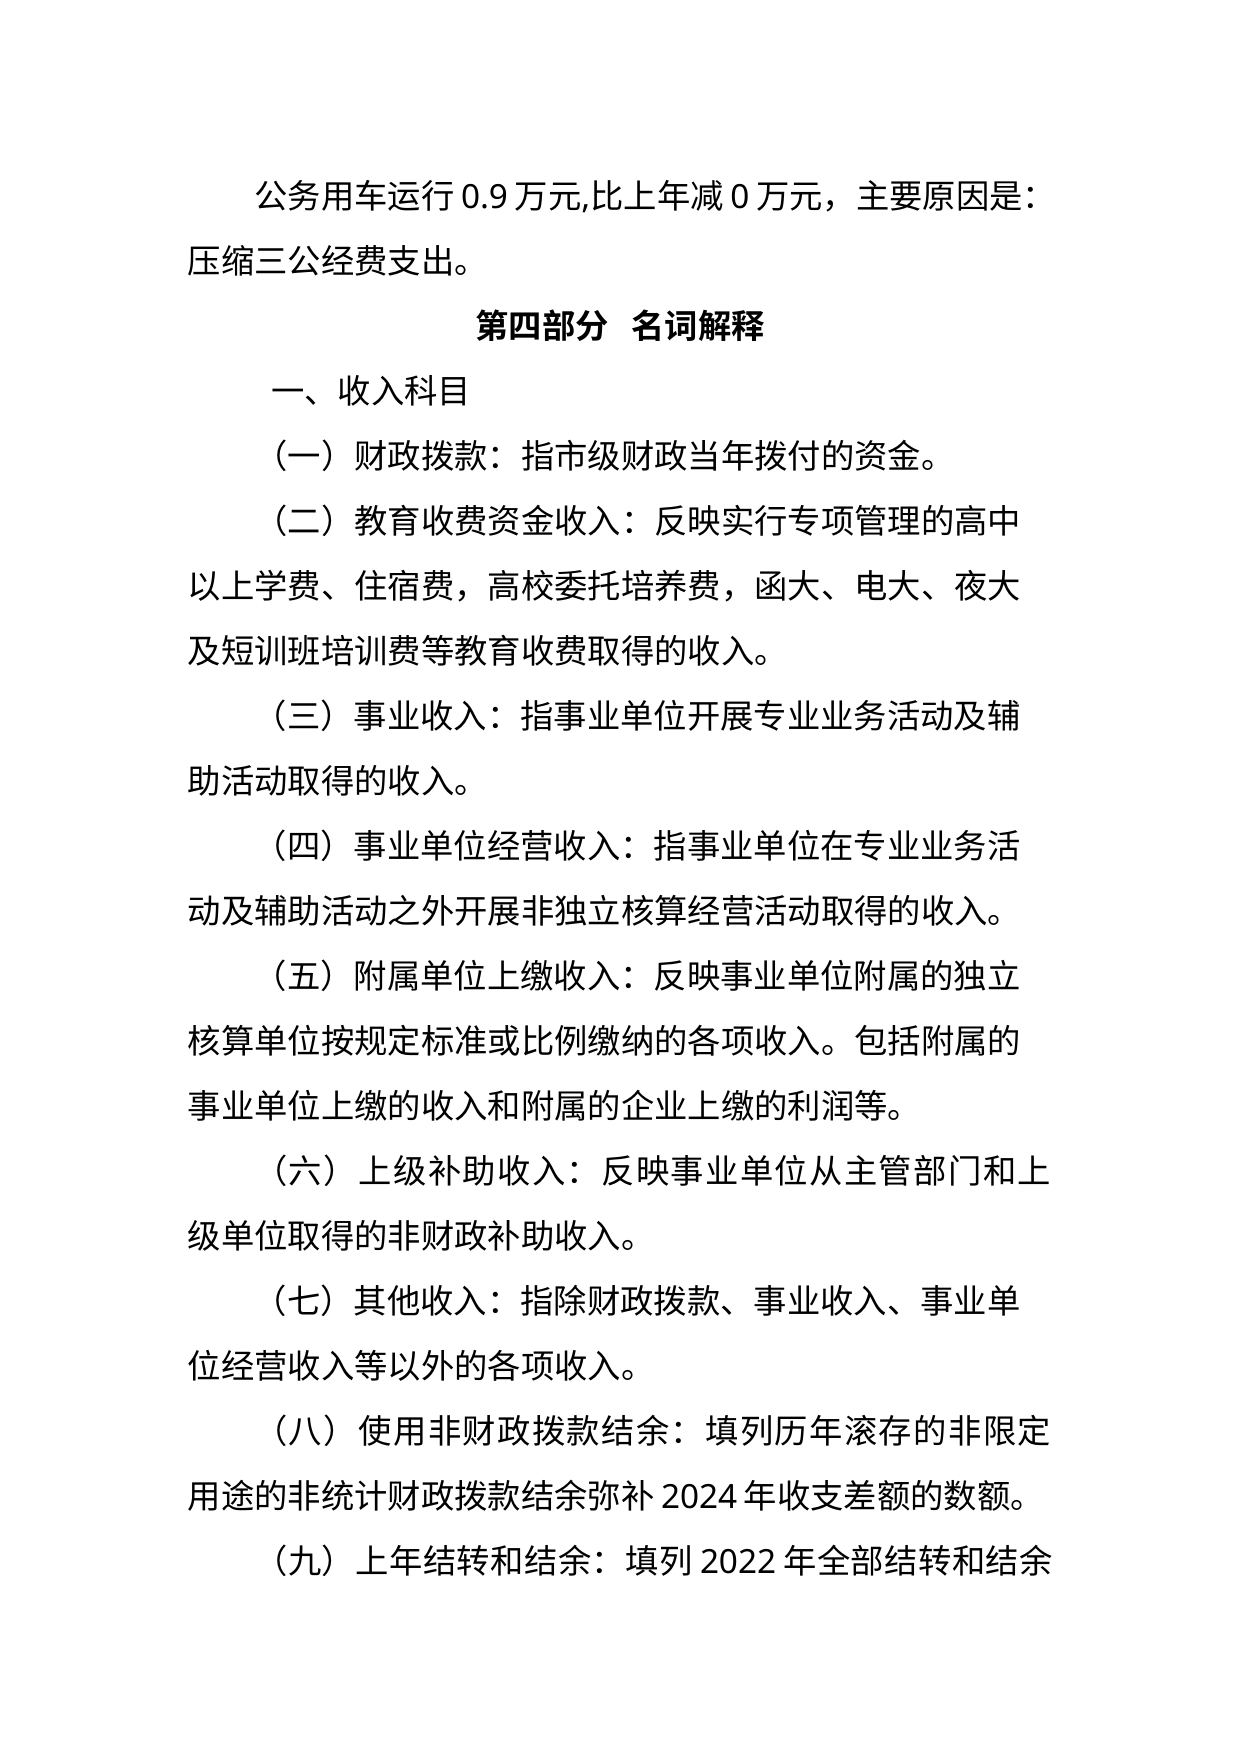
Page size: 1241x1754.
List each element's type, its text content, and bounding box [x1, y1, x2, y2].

list 财政拨款：指市级财政当年拨付的资金。 [187, 422, 1053, 487]
text （七）其他收入：指除财政拨款、事业收入、事业单位经营收入等以外的各项收入。 [187, 1267, 1053, 1397]
text 一、收入科目 [187, 357, 1053, 422]
text （三）事业收入：指事业单位开展专业业务活动及辅助活动取得的收入。 [187, 682, 1053, 812]
text （六）上级补助收入：反映事业单位从主管部门和上级单位取得的非财政补助收入。 [187, 1137, 1053, 1267]
text （五）附属单位上缴收入：反映事业单位附属的独立核算单位按规定标准或比例缴纳的各项收入。包括附属的事业单位上缴的收入和附属的企业上缴的利润等。 [187, 942, 1053, 1137]
text （四）事业单位经营收入：指事业单位在专业业务活动及辅助活动之外开展非独立核算经营活动取得的收入。 [187, 812, 1053, 942]
text 第四部分 名词解释 [187, 292, 1053, 357]
text （八）使用非财政拨款结余：填列历年滚存的非限定用途的非统计财政拨款结余弥补2024年收支差额的数额。 [187, 1397, 1053, 1527]
list 教育收费资金收入：反映实行专项管理的高中以上学费、住宿费，高校委托培养费，函大、电大、夜大及短训班培训费等教育收费取得的收入。 [187, 487, 1053, 682]
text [187, 1527, 1053, 1592]
text 公务用车运行0.9万元,比上年减0万元，主要原因是：压缩三公经费支出。 [187, 162, 1053, 292]
